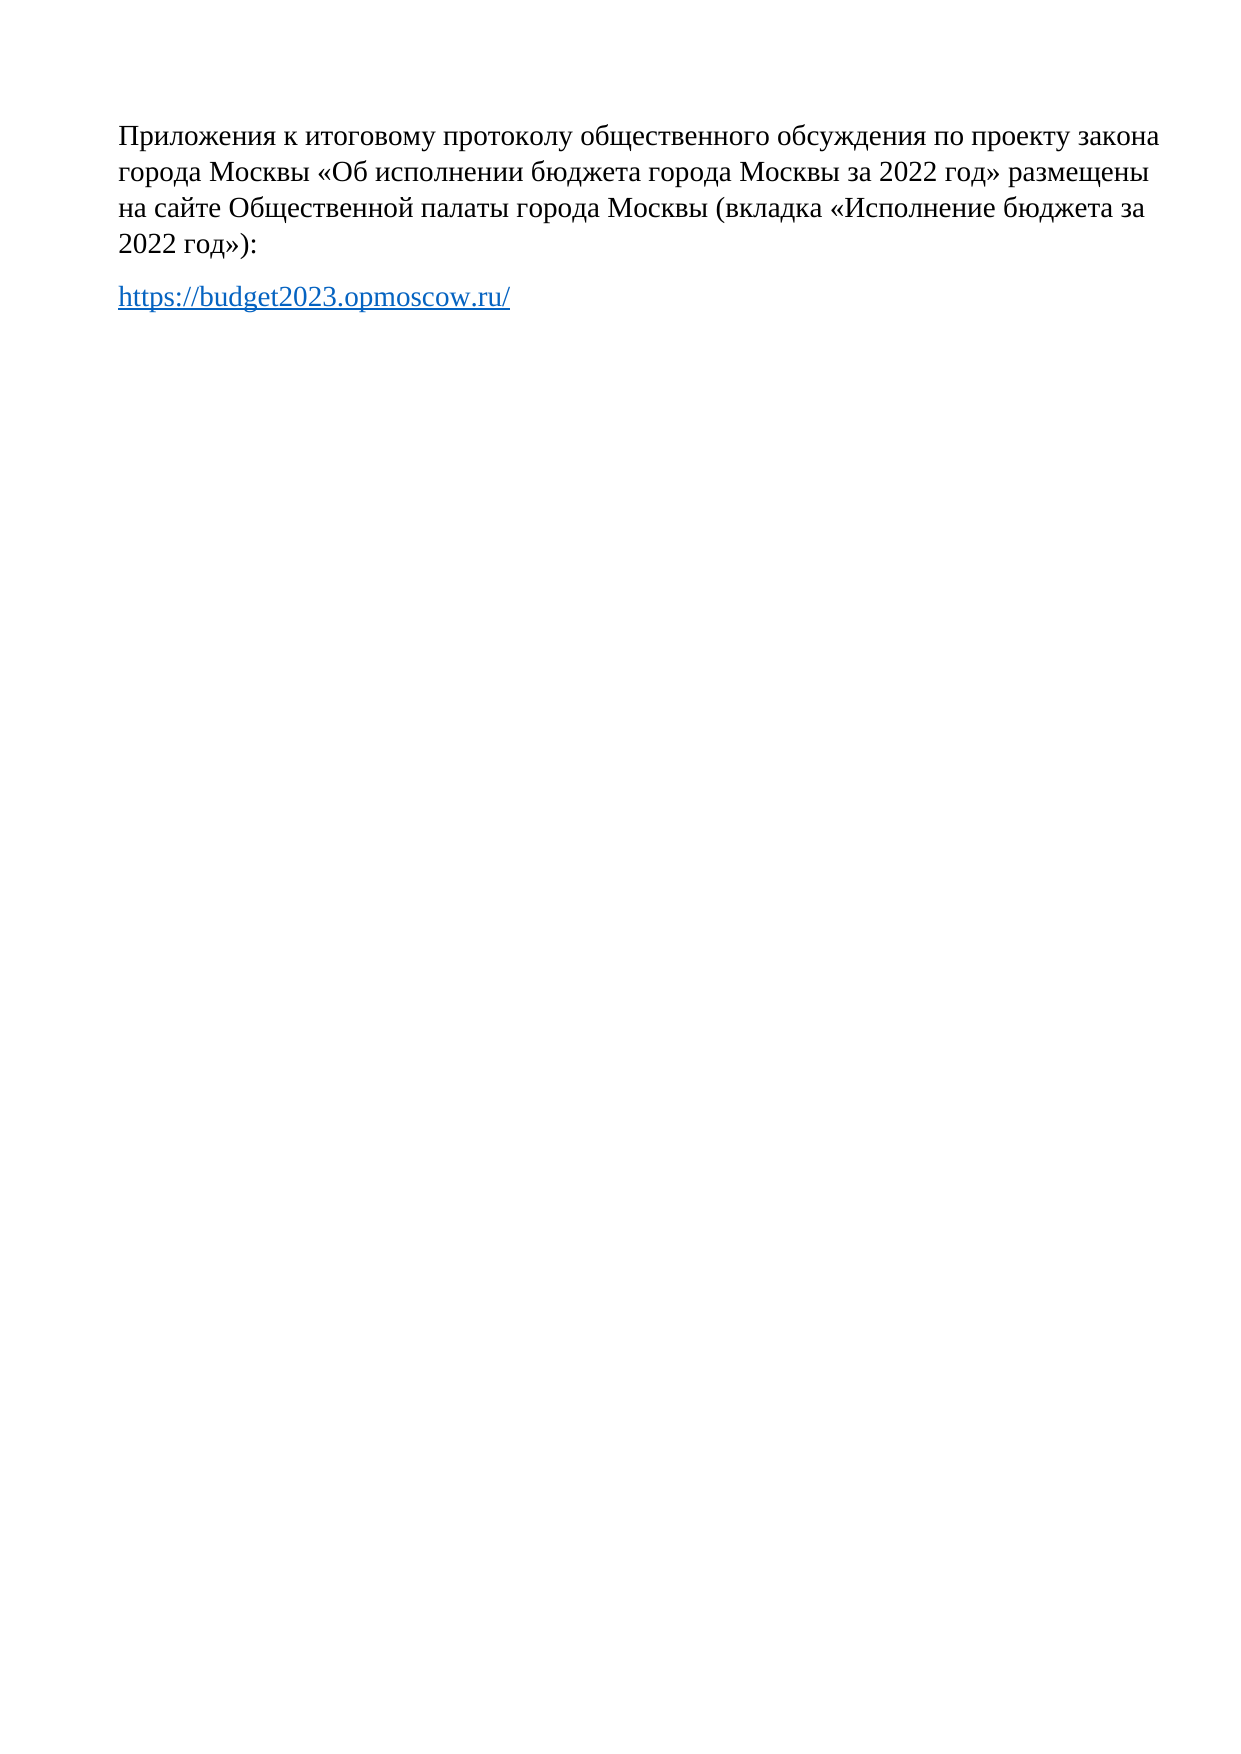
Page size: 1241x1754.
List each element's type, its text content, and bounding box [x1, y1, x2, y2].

text https://budget2023.opmoscow.ru/ [118, 279, 1181, 313]
text Приложения к итоговому протоколу общественного обсуждения по проекту закона города Москвы «Об исполнении бюджета города Москвы за 2022 год» размещены на сайте Общественной палаты города Москвы (вкладка «Исполнение бюджета за 2022 год»): [118, 118, 1181, 260]
